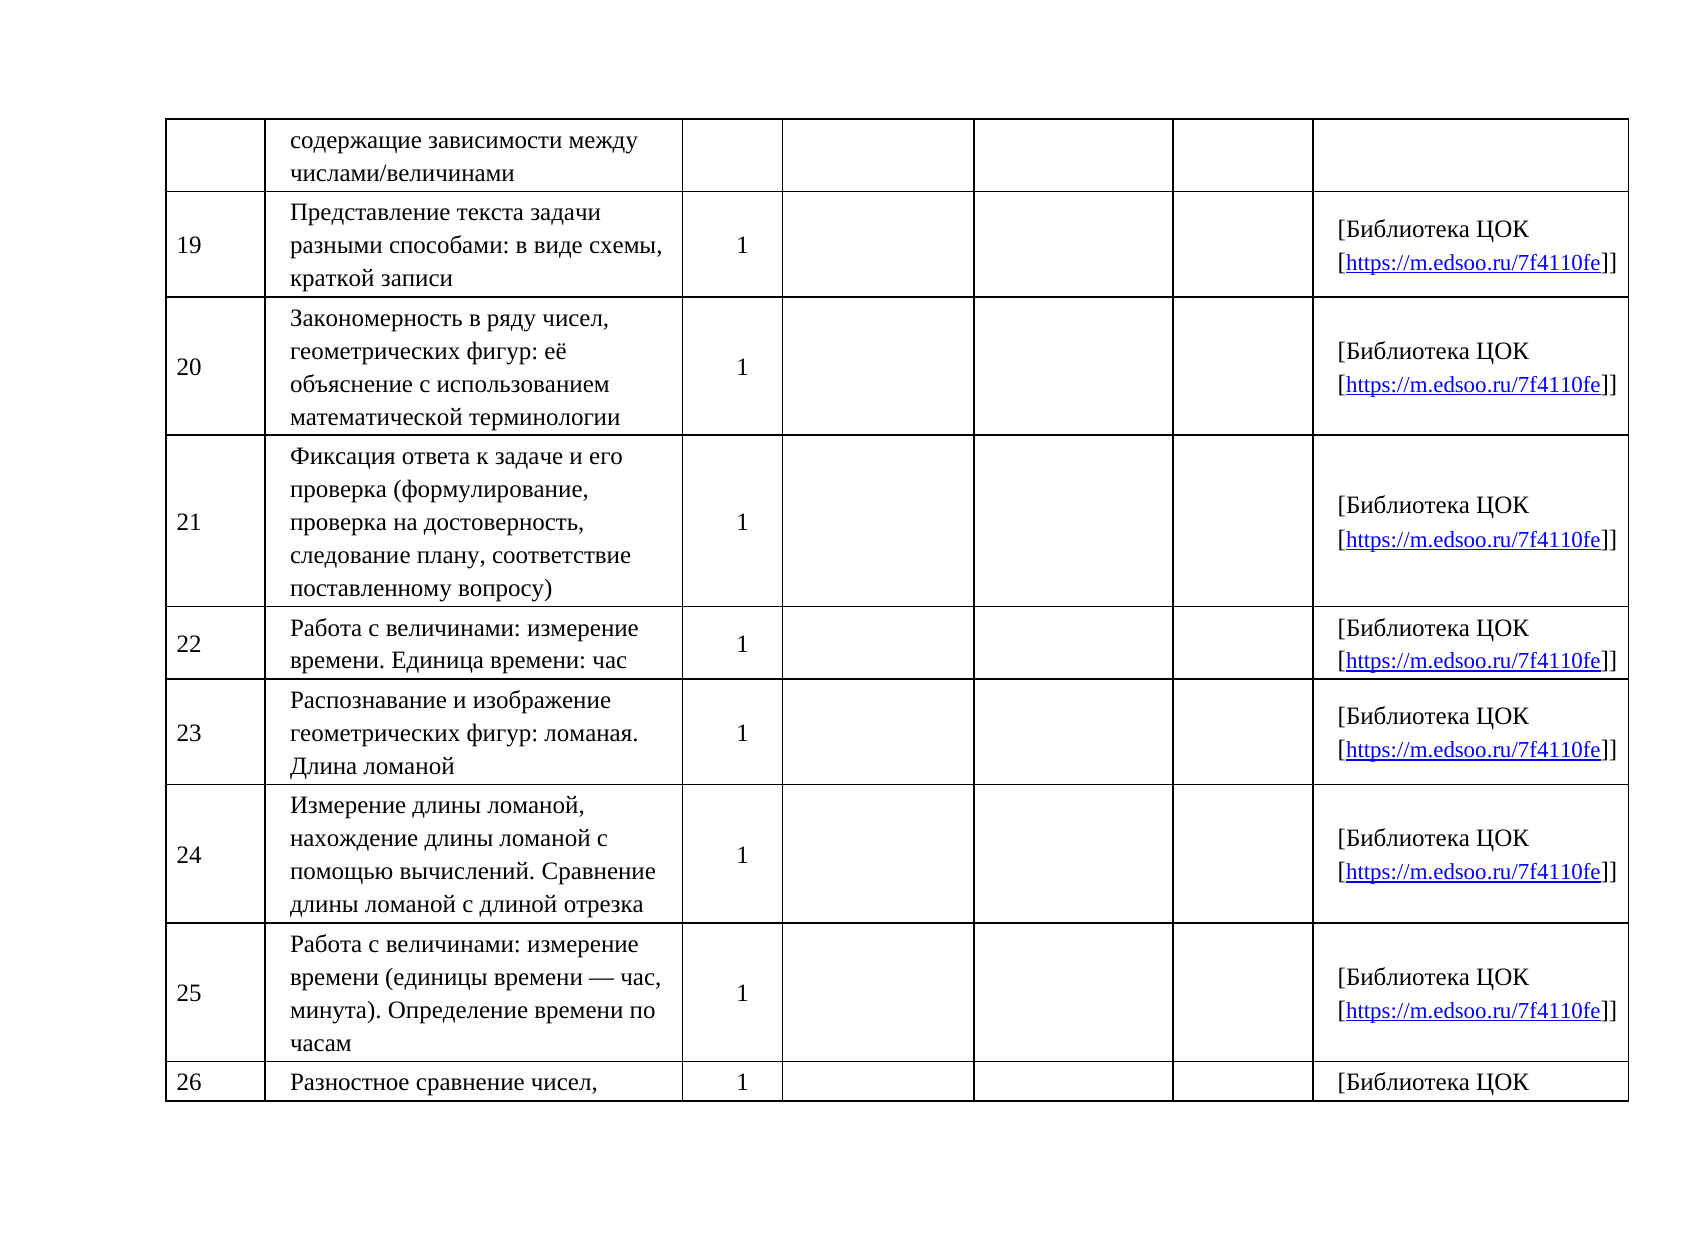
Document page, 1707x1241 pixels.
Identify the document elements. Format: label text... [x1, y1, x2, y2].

table_cell [783, 785, 973, 922]
table_cell 1 [683, 192, 782, 296]
table_cell Фиксация ответа к задаче и его проверка (формулирование, проверка на достоверность, следование плану, соответствие поставленному вопросу) [266, 436, 682, 606]
table_cell 20 [167, 298, 264, 434]
table_cell [783, 120, 973, 191]
table_cell Измерение длины ломаной, нахождение длины ломаной с помощью вычислений. Сравнение длины ломаной с длиной отрезка [266, 785, 682, 922]
table_cell Распознавание и изображение геометрических фигур: ломаная. Длина ломаной [266, 680, 682, 784]
table_cell Работа с величинами: измерение времени. Единица времени: час [266, 607, 682, 678]
table_cell 1 [683, 924, 782, 1061]
table_cell [783, 924, 973, 1061]
table_cell 1 [683, 607, 782, 678]
table_cell [783, 1062, 973, 1100]
table_cell 24 [167, 785, 264, 922]
table_cell [1174, 607, 1312, 678]
table_cell [783, 607, 973, 678]
table_cell 19 [167, 192, 264, 296]
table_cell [1314, 1062, 1628, 1100]
table_cell [1174, 298, 1312, 434]
table_cell 18 [167, 120, 264, 191]
table_cell [783, 192, 973, 296]
table_cell 26 [167, 1062, 264, 1100]
table_cell [1174, 785, 1312, 922]
table_cell [1174, 924, 1312, 1061]
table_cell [1314, 120, 1628, 191]
table_cell [1174, 436, 1312, 606]
table_cell [975, 298, 1172, 434]
table_cell [975, 436, 1172, 606]
table_cell [Библиотека ЦОК [https://m.edsoo.ru/7f4110fe]] [1314, 436, 1628, 606]
table_cell [975, 1062, 1172, 1100]
table_cell [783, 298, 973, 434]
table_cell [Библиотека ЦОК [https://m.edsoo.ru/7f4110fe]] [1314, 298, 1628, 434]
table_cell [975, 785, 1172, 922]
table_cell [1314, 192, 1628, 296]
table_cell Работа с величинами: измерение времени (единицы времени — час, минута). Определение времени по часам [266, 924, 682, 1061]
table_cell 1 [683, 785, 782, 922]
table_cell 1 [683, 120, 782, 191]
table_cell 1 [683, 1062, 782, 1100]
table_cell 25 [167, 924, 264, 1061]
table_cell [1174, 1062, 1312, 1100]
table_cell 22 [167, 607, 264, 678]
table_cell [266, 1062, 682, 1100]
table_cell [1174, 120, 1312, 191]
table_cell [783, 680, 973, 784]
table_cell 1 [683, 298, 782, 434]
table_cell 1 [683, 436, 782, 606]
table_cell 23 [167, 680, 264, 784]
table_cell [1174, 192, 1312, 296]
table_cell [975, 924, 1172, 1061]
table_cell [1174, 680, 1312, 784]
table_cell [1314, 924, 1628, 1061]
table_cell Представление текста задачи разными способами: в виде схемы, краткой записи [266, 192, 682, 296]
table_cell [783, 436, 973, 606]
table_cell 21 [167, 436, 264, 606]
table_cell [975, 192, 1172, 296]
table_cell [266, 120, 682, 191]
table_cell [975, 120, 1172, 191]
table_cell [Библиотека ЦОК [https://m.edsoo.ru/7f4110fe]] [1314, 680, 1628, 784]
table_cell [975, 607, 1172, 678]
table_cell Закономерность в ряду чисел, геометрических фигур: её объяснение с использованием математической терминологии [266, 298, 682, 434]
table_cell [975, 680, 1172, 784]
table_cell [Библиотека ЦОК [https://m.edsoo.ru/7f4110fe]] [1314, 785, 1628, 922]
table_cell 1 [683, 680, 782, 784]
table_cell [Библиотека ЦОК [https://m.edsoo.ru/7f4110fe]] [1314, 607, 1628, 678]
